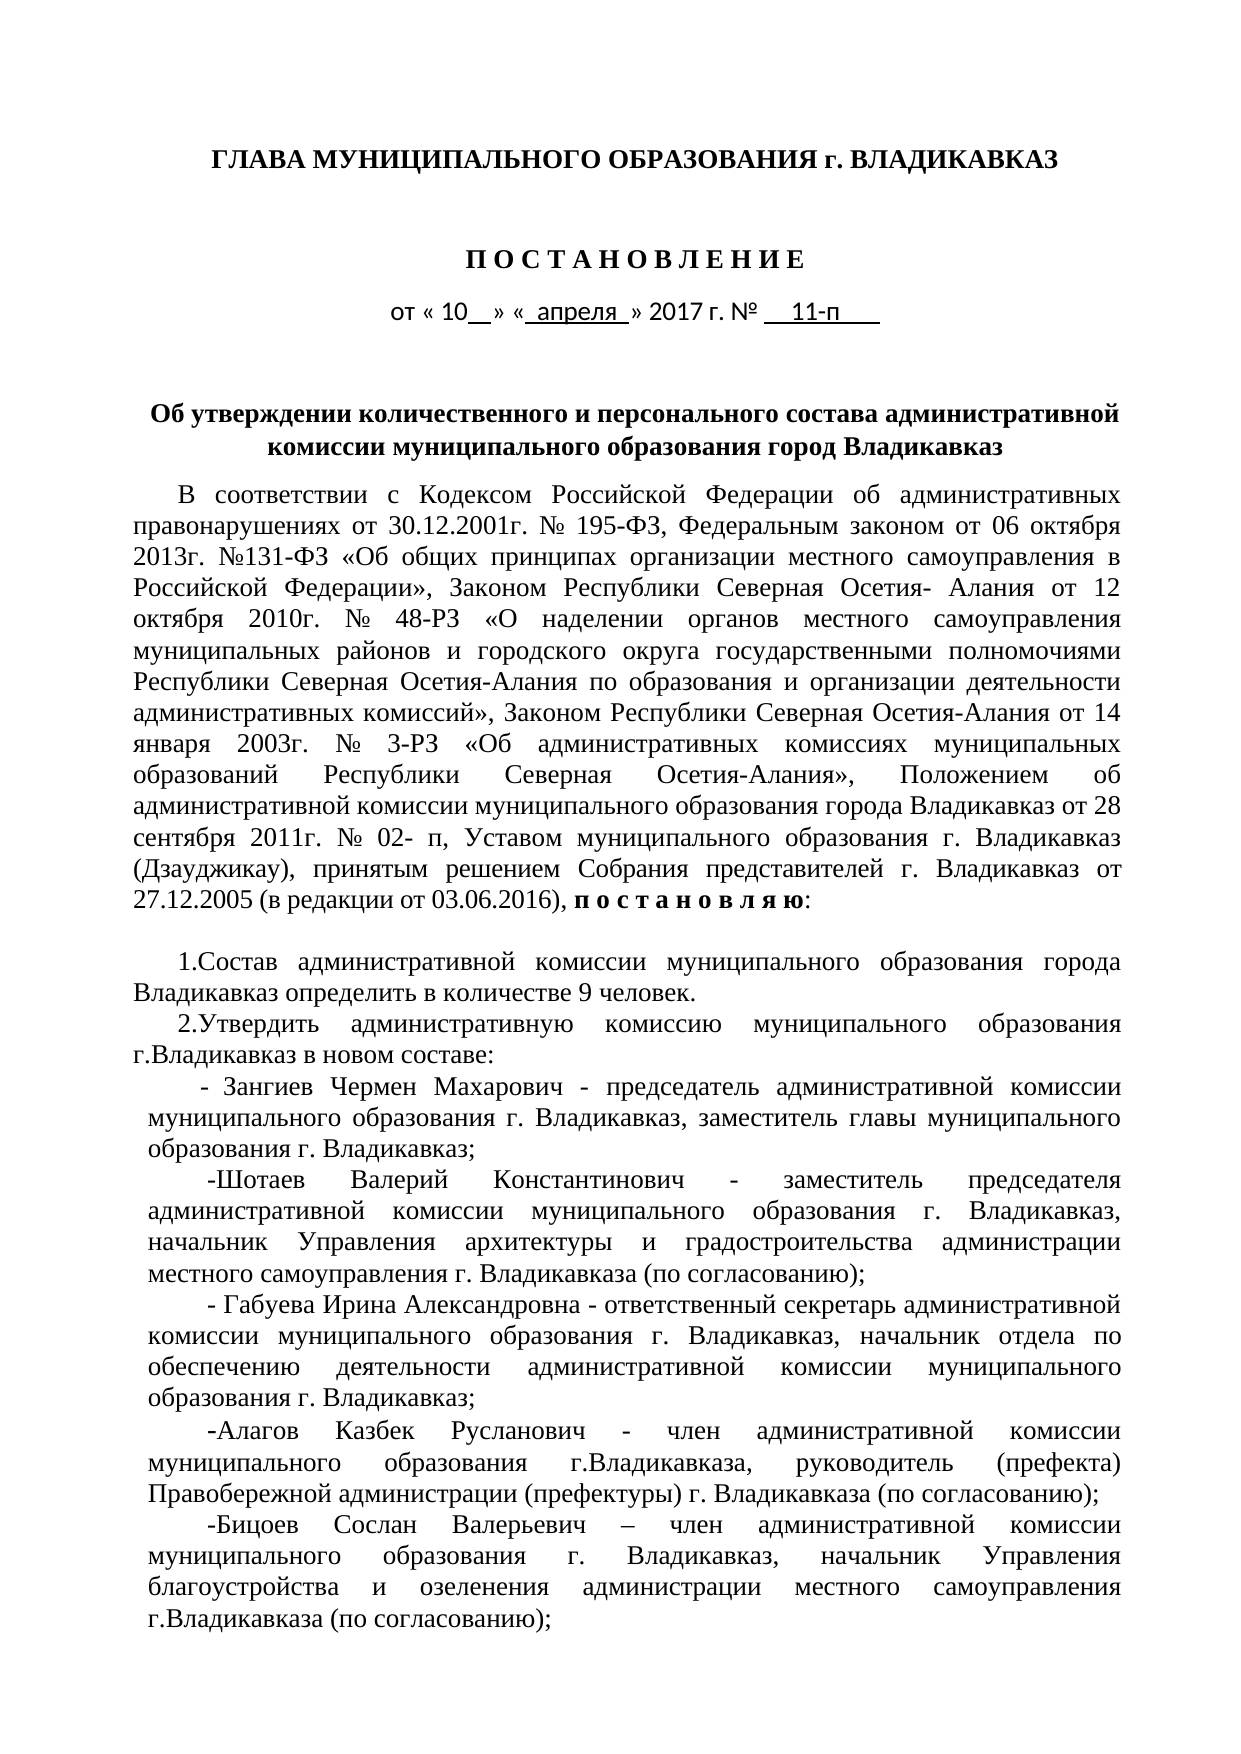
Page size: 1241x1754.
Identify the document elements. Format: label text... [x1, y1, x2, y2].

text - Зангиев Чермен Махарович - председатель административной комиссии муниципального образования г. Владикавказ, заместитель главы муниципального образования г. Владикавказ; [148, 1070, 1122, 1163]
text -Шотаев Валерий Константинович - заместитель председателя административной комиссии муниципального образования г. Владикавказ, начальник Управления архитектуры и градостроительства администрации местного самоуправления г. Владикавказа (по согласованию); [148, 1163, 1122, 1288]
text Об утверждении количественного и персонального состава административной комиссии муниципального образования город Владикавказ [148, 397, 1122, 461]
text ГЛАВА МУНИЦИПАЛЬНОГО ОБРАЗОВАНИЯ г. ВЛАДИКАВКАЗ [148, 143, 1122, 174]
text 1.Состав административной комиссии муниципального образования города Владикавказ определить в количестве 9 человек. [133, 945, 1122, 1007]
text В соответствии с Кодексом Российской Федерации об административных правонарушениях от 30.12.2001г. № 195-ФЗ, Федеральным законом от 06 октября 2013г. №131-ФЗ «Об общих принципах организации местного самоуправления в Российской Федерации», Законом Республики Северная Осетия- Алания от 12 октября 2010г. № 48-РЗ «О наделении органов местного самоуправления муниципальных районов и городского округа государственными полномочиями Республики Северная Осетия-Алания по образования и организации деятельности административных комиссий», Законом Республики Северная Осетия-Алания от 14 января 2003г. № 3-РЗ «Об административных комиссиях муниципальных образований Республики Северная Осетия-Алания», Положением об административной комиссии муниципального образования города Владикавказ от 28 сентября 2011г. № 02- п, Уставом муниципального образования г. Владикавказ (Дзауджикау), принятым решением Собрания представителей г. Владикавказ от 27.12.2005 (в редакции от 03.06.2016), п о с т а н о в л я ю: [133, 478, 1122, 914]
text от « 10 » « апреля » 2017 г. № __11-п___ [148, 294, 1122, 327]
text -Алагов Казбек Русланович - член административной комиссии муниципального образования г.Владикавказа, руководитель (префекта) Правобережной администрации (префектуры) г. Владикавказа (по согласованию); [148, 1412, 1122, 1508]
text 2.Утвердить административную комиссию муниципального образования г.Владикавказ в новом составе: [133, 1007, 1122, 1070]
text - Габуева Ирина Александровна - ответственный секретарь административной комиссии муниципального образования г. Владикавказ, начальник отдела по обеспечению деятельности административной комиссии муниципального образования г. Владикавказ; [148, 1288, 1122, 1412]
text П О С Т А Н О В Л Е Н И Е [148, 243, 1122, 275]
text -Бицоев Сослан Валерьевич – член административной комиссии муниципального образования г. Владикавказ, начальник Управления благоустройства и озеленения администрации местного самоуправления г.Владикавказа (по согласованию); [148, 1508, 1122, 1633]
